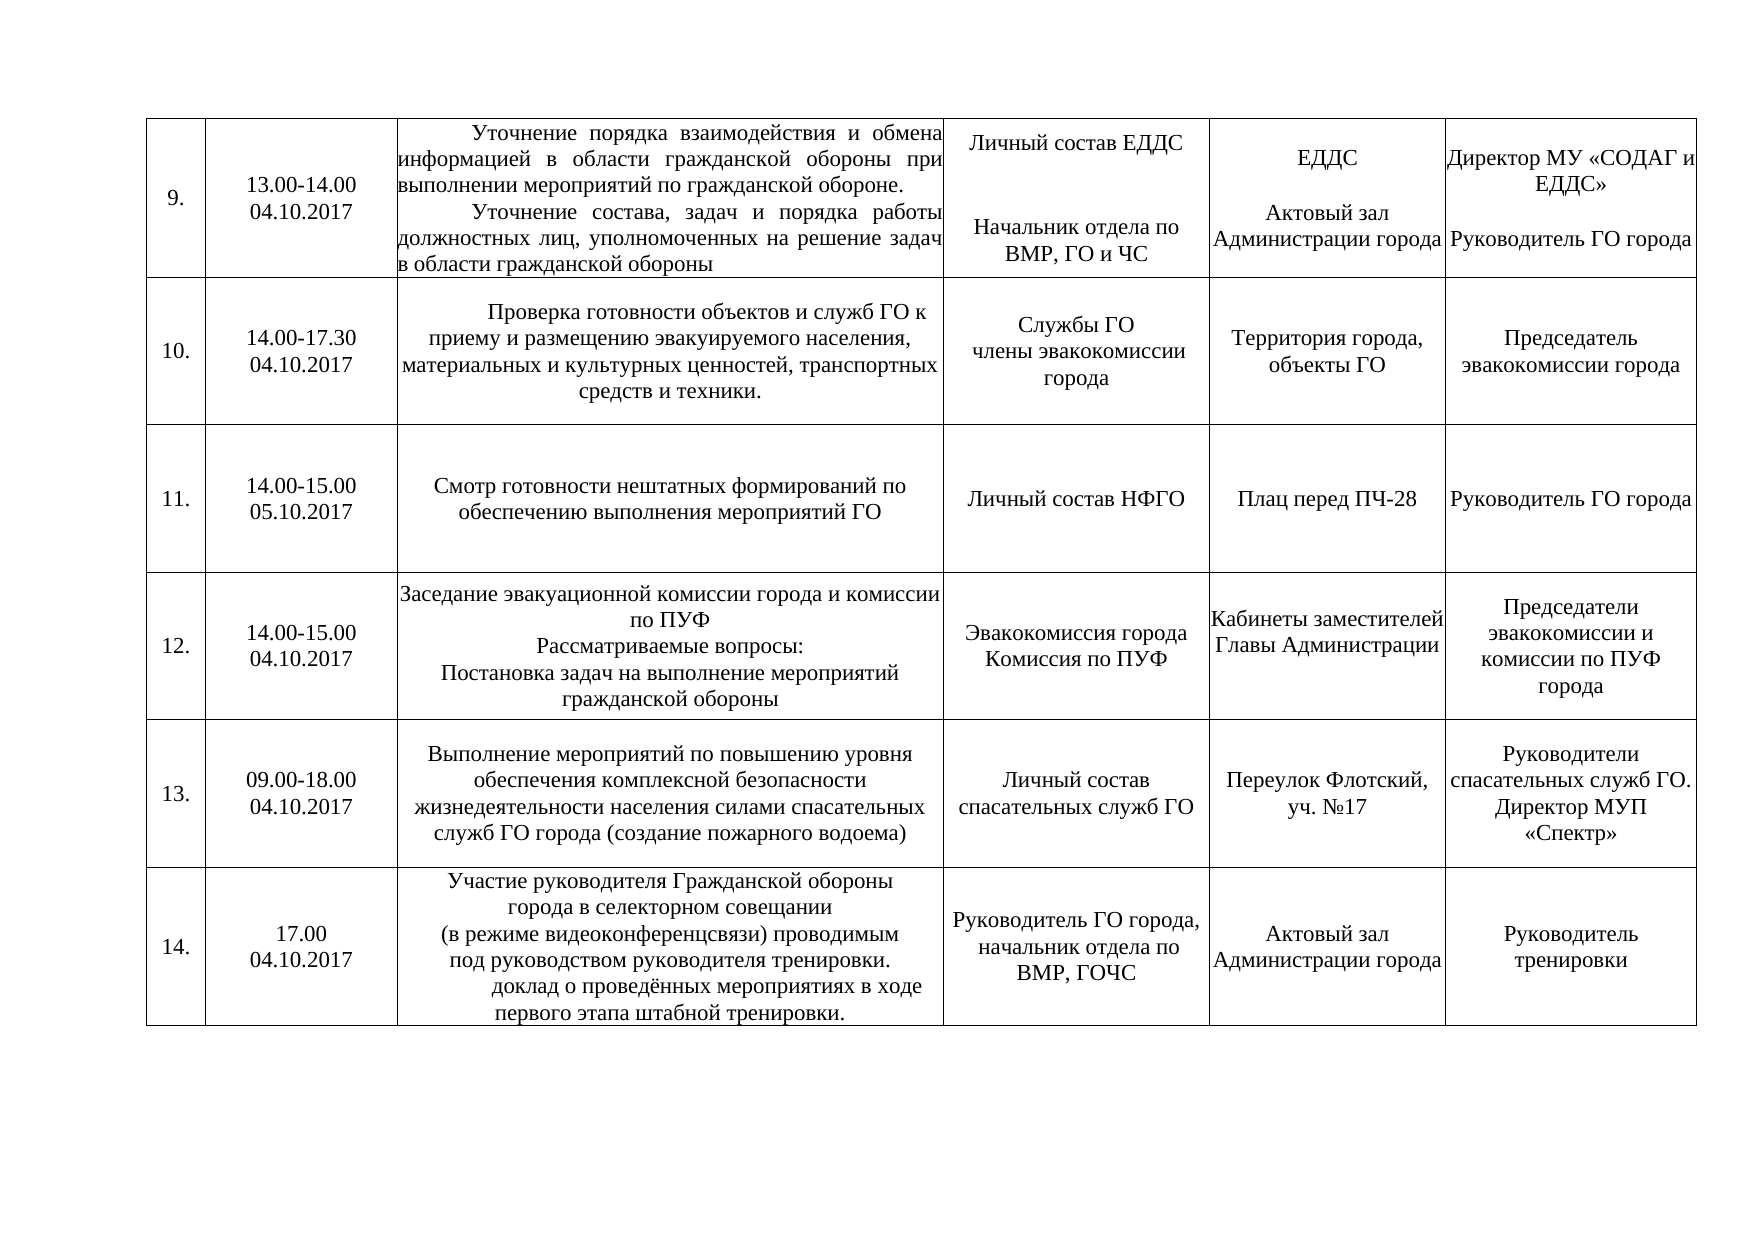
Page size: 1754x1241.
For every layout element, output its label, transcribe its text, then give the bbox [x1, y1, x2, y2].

table_cell Эвакокомиссия города Комиссия по ПУФ [944, 573, 1209, 719]
table_cell 11. [147, 425, 205, 572]
table_cell Смотр готовности нештатных формирований по обеспечению выполнения мероприятий ГО [398, 425, 943, 572]
table_cell Личный состав НФГО [944, 425, 1209, 572]
table_cell 14.00-17.30 04.10.2017 [206, 278, 397, 424]
table_cell Личный состав ЕДДС Начальник отдела по ВМР, ГО и ЧС [944, 119, 1209, 277]
table_cell Руководители спасательных служб ГО. Директор МУП «Спектр» [1446, 720, 1696, 866]
table_cell Актовый зал Администрации города [1210, 868, 1445, 1025]
table_cell Проверка готовности объектов и служб ГО к приему и размещению эвакуируемого населения, материальных и культурных ценностей, транспортных средств и техники. [398, 278, 943, 424]
table_cell 13.00-14.00 04.10.2017 [206, 119, 397, 277]
table_cell 14.00-15.00 04.10.2017 [206, 573, 397, 719]
table_cell 17.00 04.10.2017 [206, 868, 397, 1025]
table_cell Территория города, объекты ГО [1210, 278, 1445, 424]
table_cell Кабинеты заместителей Главы Администрации [1210, 573, 1445, 719]
table_cell 14. [147, 868, 205, 1025]
table_cell Личный состав спасательных служб ГО [944, 720, 1209, 866]
table_cell Председатели эвакокомиссии и комиссии по ПУФ города [1446, 573, 1696, 719]
table_cell Руководитель ГО города [1446, 425, 1696, 572]
table_cell 14.00-15.00 05.10.2017 [206, 425, 397, 572]
table_cell ЕДДС Актовый зал Администрации города [1210, 119, 1445, 277]
table_cell 13. [147, 720, 205, 866]
table_cell 9. [147, 119, 205, 277]
table_cell 12. [147, 573, 205, 719]
table_cell 10. [147, 278, 205, 424]
table_cell Переулок Флотский, уч. №17 [1210, 720, 1445, 866]
table_cell 09.00-18.00 04.10.2017 [206, 720, 397, 866]
table_cell Директор МУ «СОДАГ и ЕДДС» Руководитель ГО города [1446, 119, 1696, 277]
table_cell Руководитель тренировки [1446, 868, 1696, 1025]
table_cell Уточнение порядка взаимодействия и обмена информацией в области гражданской обороны при выполнении мероприятий по гражданской обороне. Уточнение состава, задач и порядка работы должностных лиц, уполномоченных на решение задач в области гражданской обороны [398, 119, 943, 277]
table_cell Руководитель ГО города, начальник отдела по ВМР, ГОЧС [944, 868, 1209, 1025]
table_cell Участие руководителя Гражданской обороны города в селекторном совещании (в режиме видеоконференцсвязи) проводимым под руководством руководителя тренировки. доклад о проведённых мероприятиях в ходе первого этапа штабной тренировки. [398, 868, 943, 1025]
table_cell Выполнение мероприятий по повышению уровня обеспечения комплексной безопасности жизнедеятельности населения силами спасательных служб ГО города (создание пожарного водоема) [398, 720, 943, 866]
table_cell Заседание эвакуационной комиссии города и комиссии по ПУФ Рассматриваемые вопросы: Постановка задач на выполнение мероприятий гражданской обороны [398, 573, 943, 719]
table_cell Председатель эвакокомиссии города [1446, 278, 1696, 424]
table_cell Плац перед ПЧ-28 [1210, 425, 1445, 572]
table_cell Службы ГО члены эвакокомиссии города [944, 278, 1209, 424]
